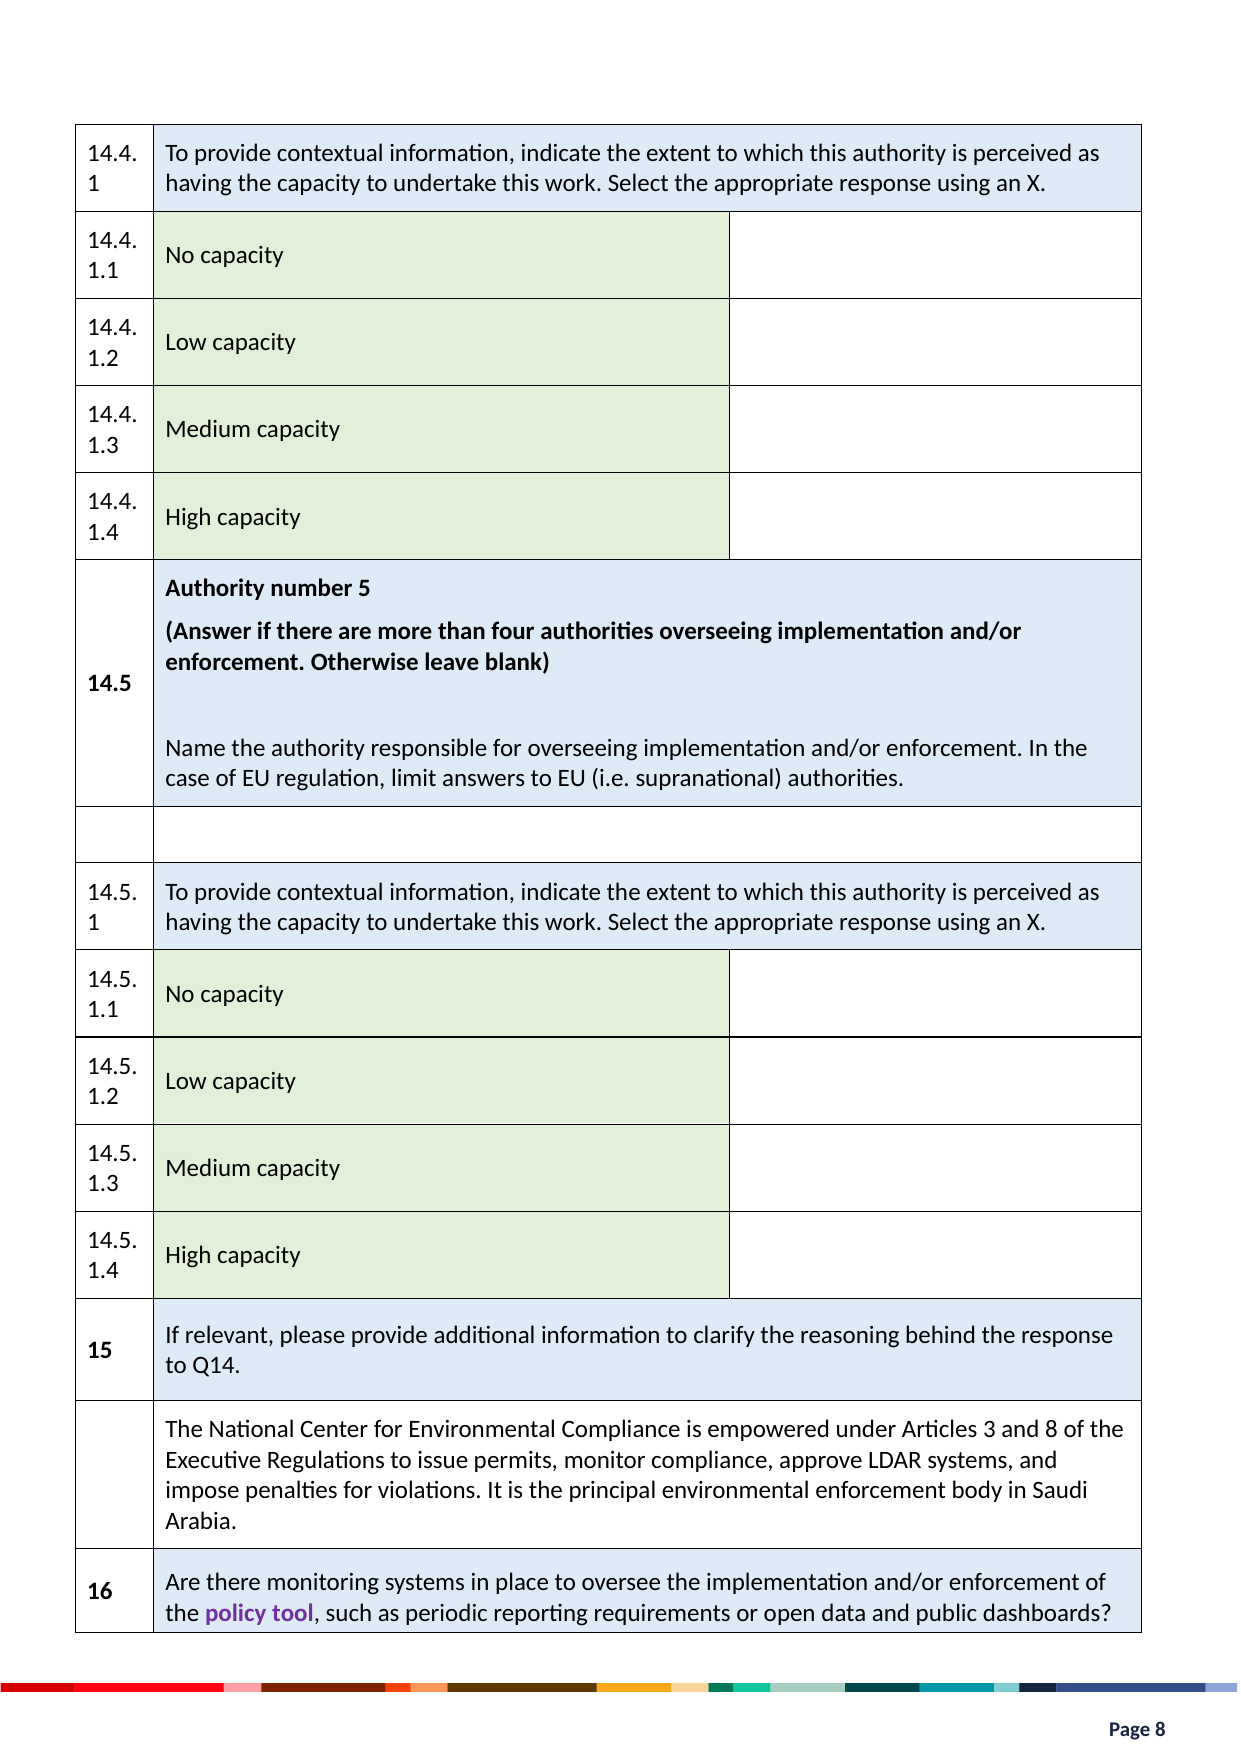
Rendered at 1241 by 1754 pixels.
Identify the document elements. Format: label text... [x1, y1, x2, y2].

table_cell [154, 807, 1141, 862]
table_cell No capacity [154, 950, 729, 1036]
table_cell 14.5.1.4 [76, 1212, 153, 1298]
table_cell Authority number 5 (Answer if there are more than four authorities overseeing implementation and/or enforcement. Otherwise leave blank) Name the authority responsible for overseeing implementation and/or enforcement. In the case of EU regulation, limit answers to EU (i.e. supranational) authorities. [154, 560, 1141, 806]
table_cell 14.5.1 [76, 863, 153, 949]
table_cell To provide contextual information, indicate the extent to which this authority is perceived as having the capacity to undertake this work. Select the appropriate response using an X. [154, 125, 1141, 211]
table_cell Low capacity [154, 1038, 729, 1123]
table_cell [76, 1401, 153, 1548]
table_cell [730, 299, 1141, 385]
table_cell [730, 950, 1141, 1036]
table_cell High capacity [154, 473, 729, 559]
table_cell 16 [76, 1549, 153, 1632]
table_cell [76, 807, 153, 862]
table_cell Low capacity [154, 299, 729, 385]
table_cell If relevant, please provide additional information to clarify the reasoning behind the response to Q14. [154, 1299, 1141, 1400]
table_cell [154, 1549, 1141, 1632]
table_cell 14.5.1.1 [76, 950, 153, 1036]
table_cell [730, 1038, 1141, 1123]
picture [0, 1683, 1236, 1692]
table_cell No capacity [154, 212, 729, 298]
table_cell [730, 473, 1141, 559]
table_cell 14.5.1.2 [76, 1038, 153, 1123]
table_cell 14.4.1.4 [76, 473, 153, 559]
table_cell [730, 212, 1141, 298]
table_cell 14.4.1 [76, 125, 153, 211]
table_cell 14.5 [76, 560, 153, 806]
table_cell 14.4.1.1 [76, 212, 153, 298]
table_cell High capacity [154, 1212, 729, 1298]
table_cell 15 [76, 1299, 153, 1400]
table_cell 14.4.1.2 [76, 299, 153, 385]
table_cell The National Center for Environmental Compliance is empowered under Articles 3 and 8 of the Executive Regulations to issue permits, monitor compliance, approve LDAR systems, and impose penalties for violations. It is the principal environmental enforcement body in Saudi Arabia. [154, 1401, 1141, 1548]
table_cell [730, 386, 1141, 472]
table_cell Medium capacity [154, 386, 729, 472]
table_cell 14.4.1.3 [76, 386, 153, 472]
table_cell [730, 1125, 1141, 1211]
table_cell 14.5.1.3 [76, 1125, 153, 1211]
table_cell Medium capacity [154, 1125, 729, 1211]
table_cell [730, 1212, 1141, 1298]
table_cell To provide contextual information, indicate the extent to which this authority is perceived as having the capacity to undertake this work. Select the appropriate response using an X. [154, 863, 1141, 949]
